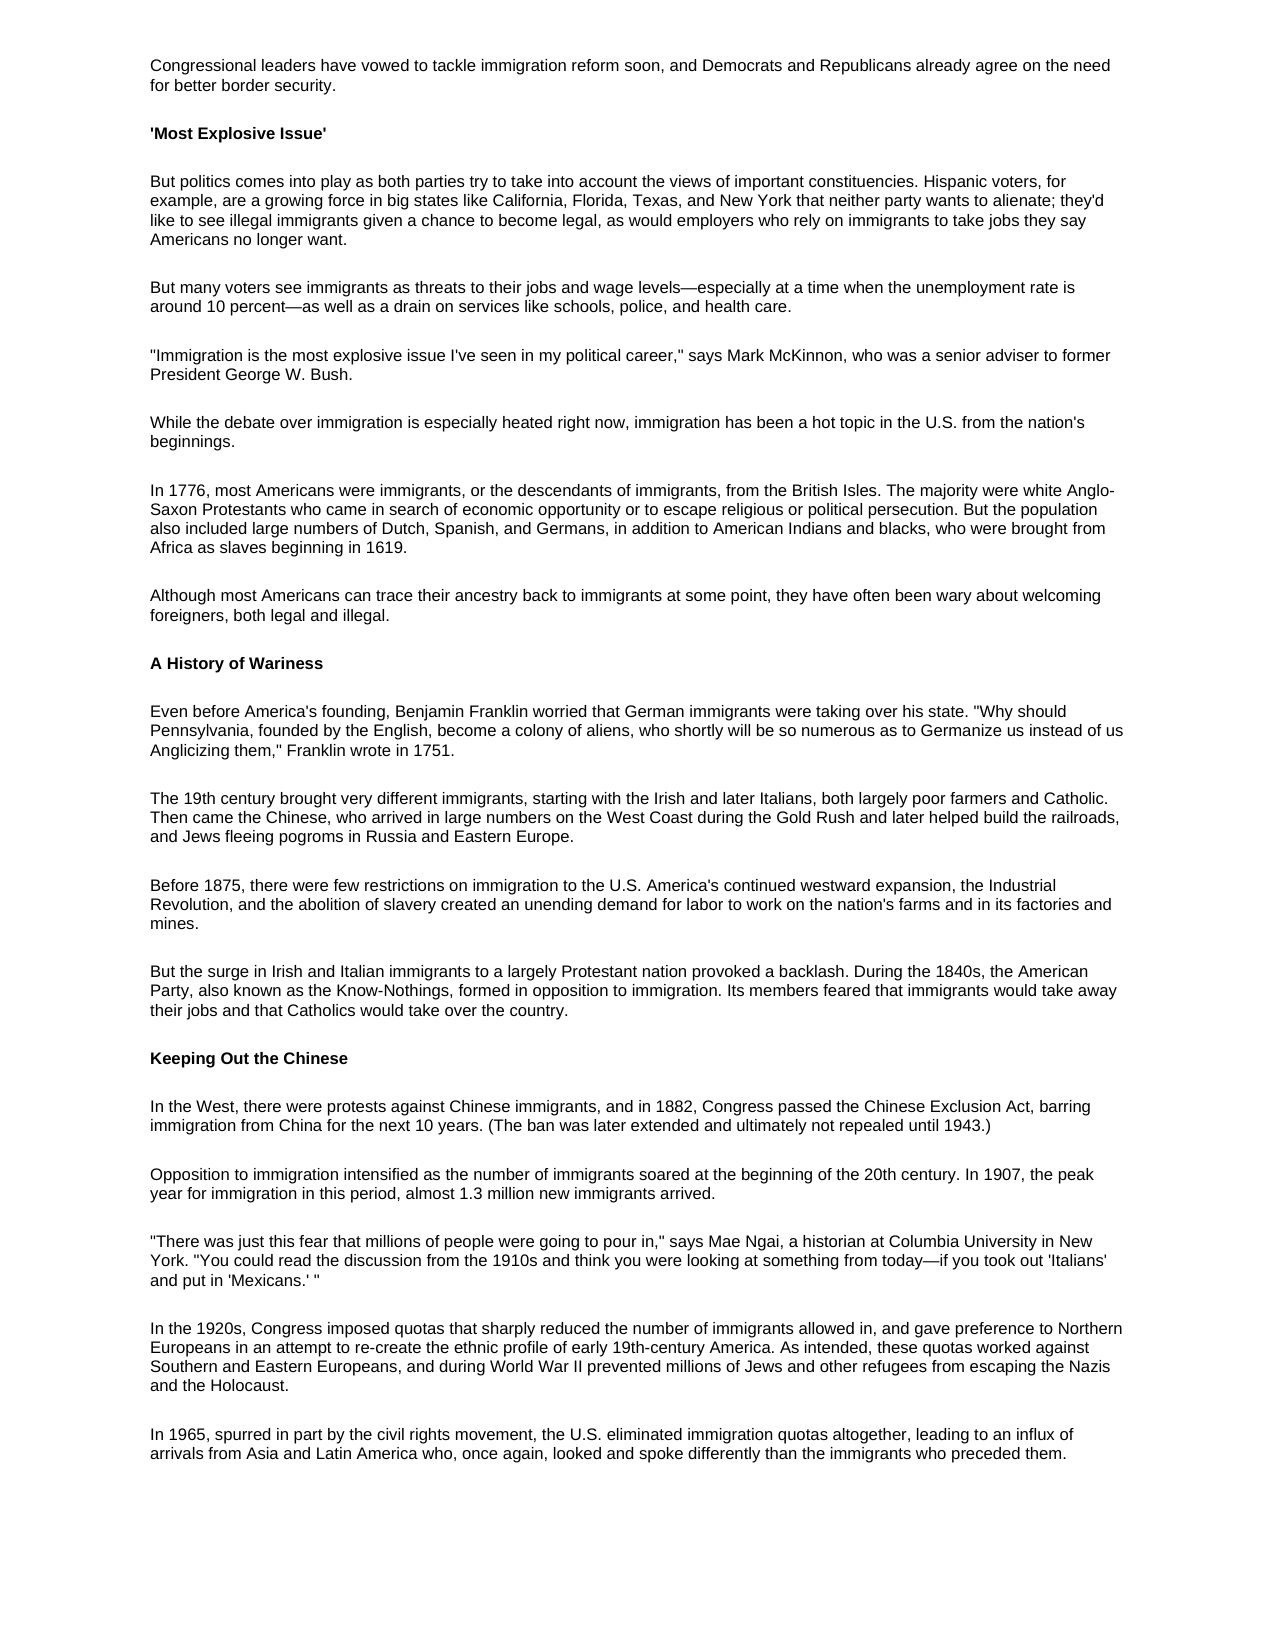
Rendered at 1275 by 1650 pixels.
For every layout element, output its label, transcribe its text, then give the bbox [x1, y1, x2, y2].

text Although most Americans can trace their ancestry back to immigrants at some point, they have often been wary about welcoming foreigners, both legal and illegal. [150, 586, 1125, 624]
text In the West, there were protests against Chinese immigrants, and in 1882, Congress passed the Chinese Exclusion Act, barring immigration from China for the next 10 years. (The ban was later extended and ultimately not repealed until 1943.) [150, 1097, 1125, 1135]
text Even before America's founding, Benjamin Franklin worried that German immigrants were taking over his state. "Why should Pennsylvania, founded by the English, become a colony of aliens, who shortly will be so numerous as to Germanize us instead of us Anglicizing them," Franklin wrote in 1751. [150, 702, 1125, 759]
text A History of Wariness [150, 654, 1125, 673]
text Congressional leaders have vowed to tackle immigration reform soon, and Democrats and Republicans already agree on the need for better border security. [150, 56, 1125, 94]
text In 1965, spurred in part by the civil rights movement, the U.S. eliminated immigration quotas altogether, leading to an influx of arrivals from Asia and Latin America who, once again, looked and spoke differently than the immigrants who preceded them. [150, 1424, 1125, 1463]
text The 19th century brought very different immigrants, starting with the Irish and later Italians, both largely poor farmers and Catholic. Then came the Chinese, who arrived in large numbers on the West Coast during the Gold Rush and later helped build the railroads, and Jews fleeing pogroms in Russia and Eastern Europe. [150, 789, 1125, 846]
text "There was just this fear that millions of people were going to pour in," says Mae Ngai, a historian at Columbia University in New York. "You could read the discussion from the 1910s and think you were looking at something from today—if you took out 'Italians' and put in 'Mexicans.' " [150, 1232, 1125, 1289]
text But politics comes into play as both parties try to take into account the views of important constituencies. Hispanic voters, for example, are a growing force in big states like California, Florida, Texas, and New York that neither party wants to alienate; they'd like to see illegal immigrants given a chance to become legal, as would employers who rely on immigrants to take jobs they say Americans no longer want. [150, 172, 1125, 249]
text In the 1920s, Congress imposed quotas that sharply reduced the number of immigrants allowed in, and gave preference to Northern Europeans in an attempt to re-create the ethnic profile of early 19th-century America. As intended, these quotas worked against Southern and Eastern Europeans, and during World War II prevented millions of Jews and other refugees from escaping the Nazis and the Holocaust. [150, 1319, 1125, 1395]
text Before 1875, there were few restrictions on immigration to the U.S. America's continued westward expansion, the Industrial Revolution, and the abolition of slavery created an unending demand for labor to work on the nation's farms and in its factories and mines. [150, 875, 1125, 933]
text "Immigration is the most explosive issue I've seen in my political career," says Mark McKinnon, who was a senior adviser to former President George W. Bush. [150, 345, 1125, 384]
text While the debate over immigration is especially heated right now, immigration has been a hot topic in the U.S. from the nation's beginnings. [150, 413, 1125, 451]
text Keeping Out the Chinese [150, 1049, 1125, 1068]
text But many voters see immigrants as threats to their jobs and wage levels—especially at a time when the unemployment rate is around 10 percent—as well as a drain on services like schools, police, and health care. [150, 278, 1125, 316]
text 'Most Explosive Issue' [150, 124, 1125, 143]
text In 1776, most Americans were immigrants, or the descendants of immigrants, from the British Isles. The majority were white Anglo-Saxon Protestants who came in search of economic opportunity or to escape religious or political persecution. But the population also included large numbers of Dutch, Spanish, and Germans, in addition to American Indians and blacks, who were brought from Africa as slaves beginning in 1619. [150, 480, 1125, 557]
text But the surge in Irish and Italian immigrants to a largely Protestant nation provoked a backlash. During the 1840s, the American Party, also known as the Know-Nothings, formed in opposition to immigration. Its members feared that immigrants would take away their jobs and that Catholics would take over the country. [150, 962, 1125, 1019]
text Opposition to immigration intensified as the number of immigrants soared at the beginning of the 20th century. In 1907, the peak year for immigration in this period, almost 1.3 million new immigrants arrived. [150, 1164, 1125, 1203]
